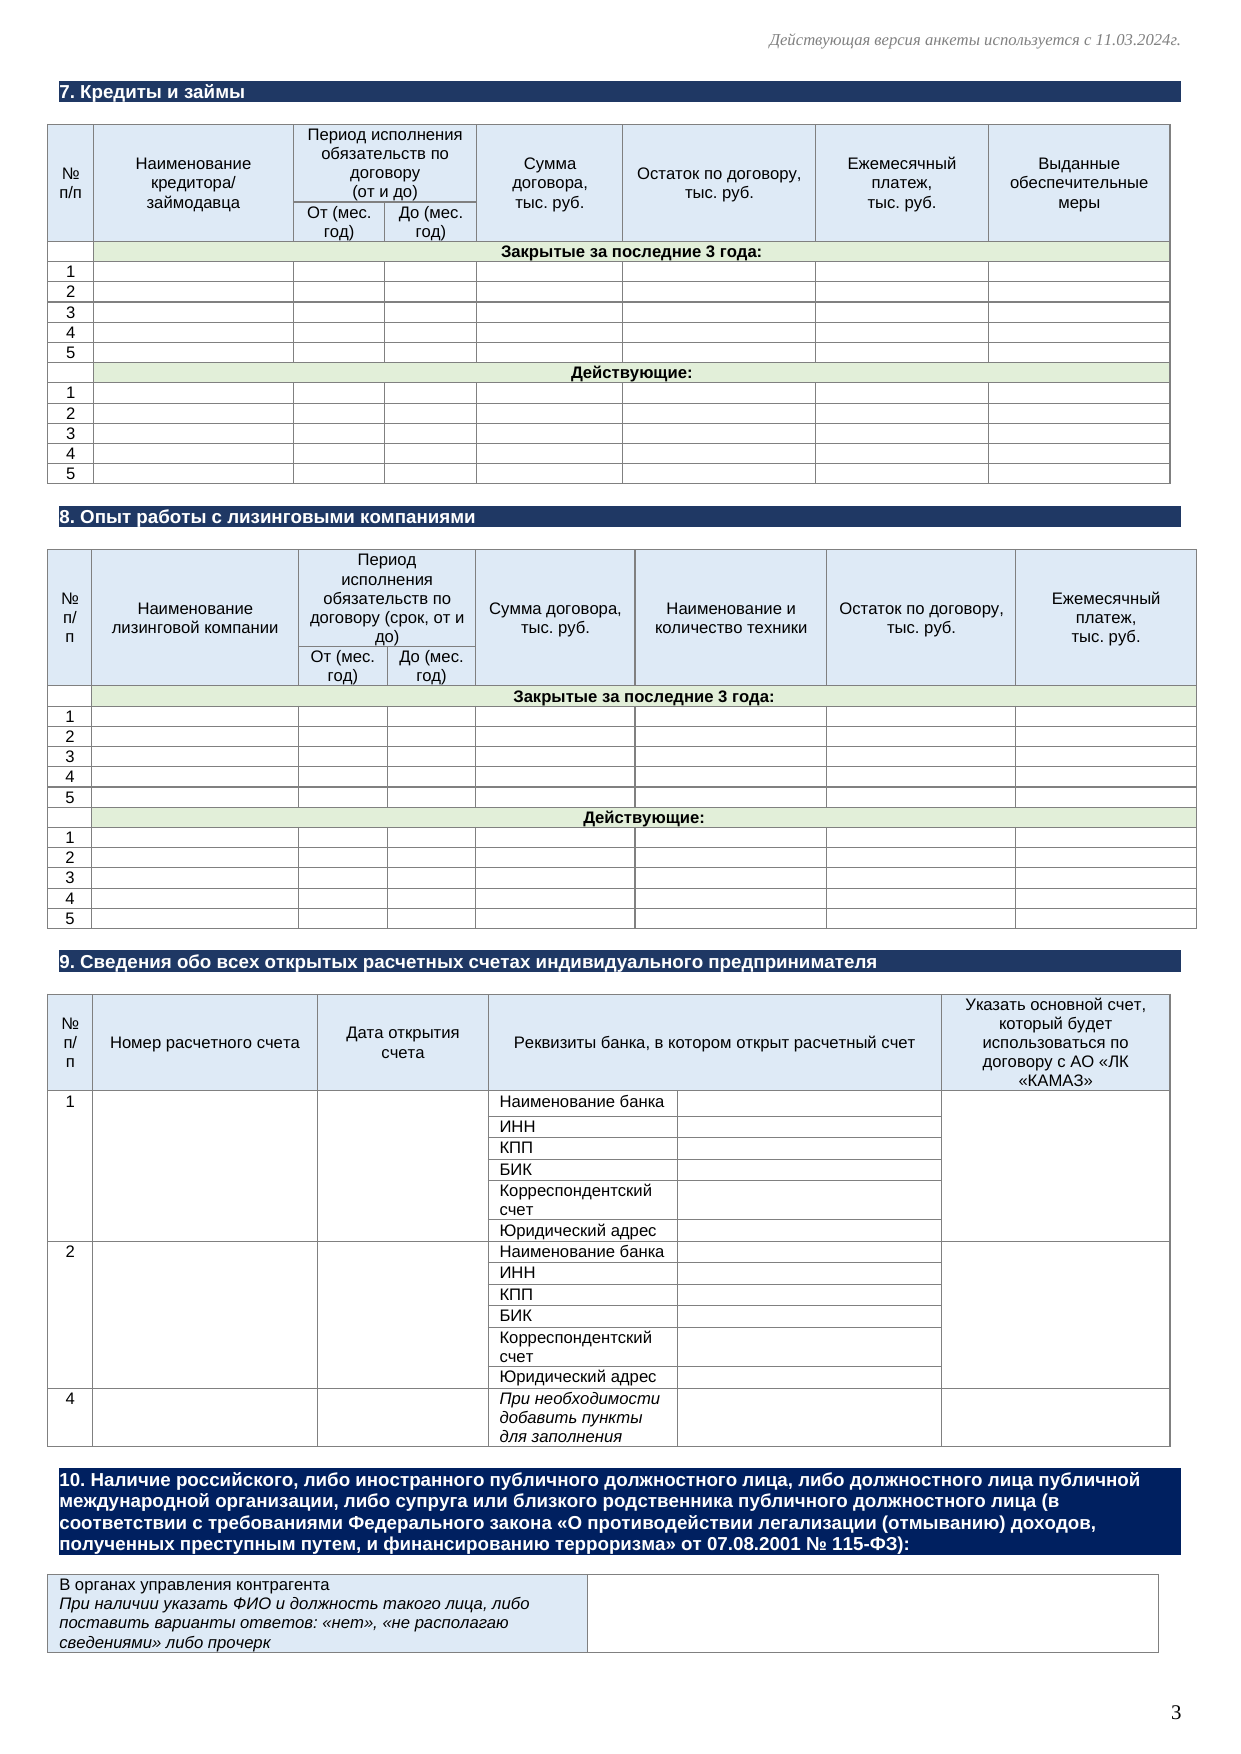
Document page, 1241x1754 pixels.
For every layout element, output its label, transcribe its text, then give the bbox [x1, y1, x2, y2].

table_cell [476, 828, 634, 847]
table_cell [678, 1285, 941, 1305]
table_cell [299, 909, 387, 928]
table_cell [678, 1389, 941, 1446]
table_cell [816, 404, 988, 423]
table_cell [678, 1242, 941, 1262]
text 10. Наличие российского, либо иностранного публичного должностного лица, либо должностного лица публичной международной организации, либо супруга или близкого родственника публичного должностного лица (в соответствии с требованиями Федерального закона «О противодействии легализации (отмыванию) доходов, полученных преступным путем, и финансированию терроризма» от 07.08.2001 № 115-ФЗ): [59, 1468, 1181, 1555]
table_cell [385, 464, 476, 483]
table_cell [678, 1306, 941, 1327]
table_cell [989, 383, 1169, 402]
table_header Наименование и количество техники [636, 550, 826, 685]
table_cell [636, 848, 826, 867]
table_cell Корреспондентский счет [489, 1181, 677, 1219]
table_cell [92, 788, 298, 807]
table_cell [48, 808, 91, 827]
table_cell [94, 424, 293, 443]
table_cell [477, 464, 622, 483]
table_cell [92, 747, 298, 766]
table_cell [385, 303, 476, 322]
table_cell [48, 686, 91, 706]
text 7. Кредиты и займы [59, 81, 1181, 102]
table_cell [385, 343, 476, 362]
table_cell [827, 747, 1015, 766]
table_cell [299, 727, 387, 746]
table_cell [678, 1220, 941, 1241]
table_cell [93, 1389, 317, 1446]
table_cell [636, 889, 826, 908]
text 8. Опыт работы с лизинговыми компаниями [59, 506, 1181, 527]
table_cell ИНН [489, 1263, 677, 1284]
table_cell 3 [48, 747, 91, 766]
table_cell От (мес. год) [299, 647, 387, 685]
table_cell [636, 868, 826, 887]
table_header № п/п [48, 550, 91, 685]
table_cell [294, 262, 384, 281]
table_cell [476, 868, 634, 887]
table_cell 2 [48, 404, 93, 423]
table_cell [636, 767, 826, 786]
table_header Указать основной счет, который будет использоваться по договору с АО «ЛК «КАМАЗ» [942, 995, 1169, 1090]
table_cell [1016, 707, 1196, 726]
table_cell [816, 444, 988, 463]
table_header Сумма договора, тыс. руб. [477, 125, 622, 241]
table_cell [477, 323, 622, 342]
table_cell [299, 707, 387, 726]
table_cell [294, 404, 384, 423]
table_cell [94, 404, 293, 423]
table_cell [299, 788, 387, 807]
table_cell [678, 1328, 941, 1366]
table_cell [388, 848, 475, 867]
table_cell [816, 303, 988, 322]
table_cell [294, 464, 384, 483]
table_header [588, 1575, 1158, 1652]
table_cell [476, 767, 634, 786]
table_cell [299, 828, 387, 847]
table_cell 5 [48, 343, 93, 362]
table_cell [294, 282, 384, 301]
table_header Сумма договора, тыс. руб. [476, 550, 634, 685]
table_cell [385, 262, 476, 281]
table_cell 2 [48, 727, 91, 746]
table_cell [827, 889, 1015, 908]
table_cell [94, 444, 293, 463]
table_cell [388, 909, 475, 928]
table_cell [1016, 727, 1196, 746]
table_cell При необходимости добавить пункты для заполнения [489, 1389, 677, 1446]
table_cell [477, 404, 622, 423]
table_cell [294, 343, 384, 362]
table_cell [294, 444, 384, 463]
table_header № п/п [48, 995, 92, 1090]
table_cell [92, 868, 298, 887]
table_cell [623, 323, 815, 342]
table_cell [989, 464, 1169, 483]
table_cell [1016, 848, 1196, 867]
table_cell Юридический адрес [489, 1220, 677, 1241]
table_cell [299, 889, 387, 908]
table_cell [827, 909, 1015, 928]
table_cell БИК [489, 1306, 677, 1327]
table_cell [989, 343, 1169, 362]
table_cell КПП [489, 1285, 677, 1305]
table_cell [477, 303, 622, 322]
table_cell [477, 343, 622, 362]
table_cell [678, 1117, 941, 1137]
table_cell [388, 788, 475, 807]
table_cell [477, 383, 622, 402]
table_cell [816, 323, 988, 342]
table_cell 2 [48, 848, 91, 867]
table_cell [94, 282, 293, 301]
table_cell [827, 788, 1015, 807]
table_cell [623, 424, 815, 443]
table_cell [678, 1160, 941, 1180]
table_cell [636, 788, 826, 807]
table_cell [94, 464, 293, 483]
table_cell [92, 828, 298, 847]
table_cell ИНН [489, 1117, 677, 1137]
table_header Остаток по договору, тыс. руб. [827, 550, 1015, 685]
table_cell 2 [48, 282, 93, 301]
table_cell 2 [48, 1242, 92, 1387]
table_cell [816, 262, 988, 281]
table_header Реквизиты банка, в котором открыт расчетный счет [489, 995, 941, 1090]
table_cell До (мес. год) [388, 647, 475, 685]
table_cell [636, 707, 826, 726]
table_cell От (мес. год) [294, 203, 384, 241]
table_header Наименование кредитора/ займодавца [94, 125, 293, 241]
table_cell [48, 242, 93, 261]
table_cell [816, 383, 988, 402]
table_cell 1 [48, 262, 93, 281]
table_cell [989, 282, 1169, 301]
table_cell [299, 848, 387, 867]
table_cell [636, 909, 826, 928]
table_cell 4 [48, 889, 91, 908]
table_cell [623, 404, 815, 423]
table_cell [388, 727, 475, 746]
table_cell [92, 707, 298, 726]
table_cell [94, 383, 293, 402]
table_cell [294, 303, 384, 322]
table_cell [94, 323, 293, 342]
table_cell [385, 444, 476, 463]
table_cell 5 [48, 909, 91, 928]
table_cell [299, 767, 387, 786]
table_cell [816, 424, 988, 443]
table_cell [989, 323, 1169, 342]
table_cell [92, 909, 298, 928]
table_cell [816, 464, 988, 483]
table_cell [476, 848, 634, 867]
table_cell [385, 404, 476, 423]
table_cell 5 [48, 788, 91, 807]
table_cell 1 [48, 828, 91, 847]
table_header Выданные обеспечительные меры [989, 125, 1169, 241]
table_cell [623, 303, 815, 322]
table_cell [476, 889, 634, 908]
table_cell [92, 767, 298, 786]
table_cell Действующие: [92, 808, 1196, 827]
table_cell [388, 747, 475, 766]
table_cell Закрытые за последние 3 года: [92, 686, 1196, 706]
table_cell [678, 1181, 941, 1219]
table_cell Наименование банка [489, 1091, 677, 1116]
table_cell [1016, 767, 1196, 786]
table_cell [816, 343, 988, 362]
table_cell 3 [48, 303, 93, 322]
table_cell [942, 1242, 1169, 1387]
table_cell [942, 1389, 1169, 1446]
table_cell Корреспондентский счет [489, 1328, 677, 1366]
table_header Ежемесячный платеж, тыс. руб. [1016, 550, 1196, 685]
table_cell [92, 727, 298, 746]
table_cell Наименование банка [489, 1242, 677, 1262]
table_cell [678, 1138, 941, 1158]
table_cell 4 [48, 1389, 92, 1446]
table_cell [678, 1263, 941, 1284]
table_cell [678, 1091, 941, 1116]
table_cell [636, 828, 826, 847]
table_header Остаток по договору, тыс. руб. [623, 125, 815, 241]
table_cell [92, 889, 298, 908]
table_cell [385, 383, 476, 402]
table_cell [623, 383, 815, 402]
table_cell БИК [489, 1160, 677, 1180]
table_cell [385, 424, 476, 443]
table_cell [827, 868, 1015, 887]
table_cell [942, 1091, 1169, 1241]
table_header Период исполнения обязательств по договору (срок, от и до) [299, 550, 475, 646]
table_header Ежемесячный платеж, тыс. руб. [816, 125, 988, 241]
table_cell [636, 727, 826, 746]
table_cell [623, 282, 815, 301]
table_cell [299, 747, 387, 766]
table_cell [827, 727, 1015, 746]
table_cell 5 [48, 464, 93, 483]
table_cell [623, 343, 815, 362]
table_cell [388, 828, 475, 847]
table_cell [476, 909, 634, 928]
table_cell Действующие: [94, 363, 1169, 382]
table_cell [94, 343, 293, 362]
table_cell [1016, 868, 1196, 887]
table_cell КПП [489, 1138, 677, 1158]
table_cell Закрытые за последние 3 года: [94, 242, 1169, 261]
table_cell [1016, 909, 1196, 928]
table_cell [388, 707, 475, 726]
table_cell [827, 848, 1015, 867]
table_cell [477, 424, 622, 443]
table_cell До (мес. год) [385, 203, 476, 241]
table_cell [294, 323, 384, 342]
table_cell [989, 303, 1169, 322]
table_header Дата открытия счета [318, 995, 488, 1090]
table_cell [94, 262, 293, 281]
table_cell [48, 363, 93, 382]
table_cell 1 [48, 383, 93, 402]
table_cell [93, 1091, 317, 1241]
table_cell 4 [48, 323, 93, 342]
table_cell [294, 424, 384, 443]
table_cell [623, 262, 815, 281]
table_cell [827, 767, 1015, 786]
table_cell [989, 444, 1169, 463]
table_cell [636, 747, 826, 766]
table_cell 3 [48, 868, 91, 887]
table_cell [1016, 747, 1196, 766]
table_cell [388, 889, 475, 908]
table_cell [989, 424, 1169, 443]
table_cell [385, 282, 476, 301]
table_cell [816, 282, 988, 301]
text 9. Сведения обо всех открытых расчетных счетах индивидуального предпринимателя [59, 950, 1181, 972]
table_cell [1016, 788, 1196, 807]
table_cell [623, 464, 815, 483]
table_cell [294, 383, 384, 402]
table_cell 1 [48, 1091, 92, 1241]
table_cell [1016, 889, 1196, 908]
table_header Наименование лизинговой компании [92, 550, 298, 685]
table_header В органах управления контрагента При наличии указать ФИО и должность такого лица, либо поставить варианты ответов: «нет», «не располагаю сведениями» либо прочерк [48, 1575, 587, 1652]
table_cell [299, 868, 387, 887]
table_cell [476, 707, 634, 726]
table_cell [477, 444, 622, 463]
table_cell [318, 1389, 488, 1446]
table_cell [476, 727, 634, 746]
table_cell [476, 788, 634, 807]
table_cell [989, 262, 1169, 281]
table_cell 1 [48, 707, 91, 726]
table_header Период исполнения обязательств по договору (от и до) [294, 125, 476, 201]
table_header № п/п [48, 125, 93, 241]
table_cell [827, 828, 1015, 847]
table_cell [93, 1242, 317, 1387]
table_cell [388, 868, 475, 887]
table_cell [827, 707, 1015, 726]
table_cell [385, 323, 476, 342]
table_header Номер расчетного счета [93, 995, 317, 1090]
table_cell 3 [48, 424, 93, 443]
table_cell [678, 1367, 941, 1387]
table_cell [623, 444, 815, 463]
table_cell [318, 1242, 488, 1387]
table_cell [476, 747, 634, 766]
table_cell [477, 262, 622, 281]
table_cell [94, 303, 293, 322]
table_cell [318, 1091, 488, 1241]
table_cell 4 [48, 444, 93, 463]
table_cell [92, 848, 298, 867]
table_cell [989, 404, 1169, 423]
table_cell [477, 282, 622, 301]
table_cell [1016, 828, 1196, 847]
table_cell [388, 767, 475, 786]
table_cell 4 [48, 767, 91, 786]
table_cell Юридический адрес [489, 1367, 677, 1387]
